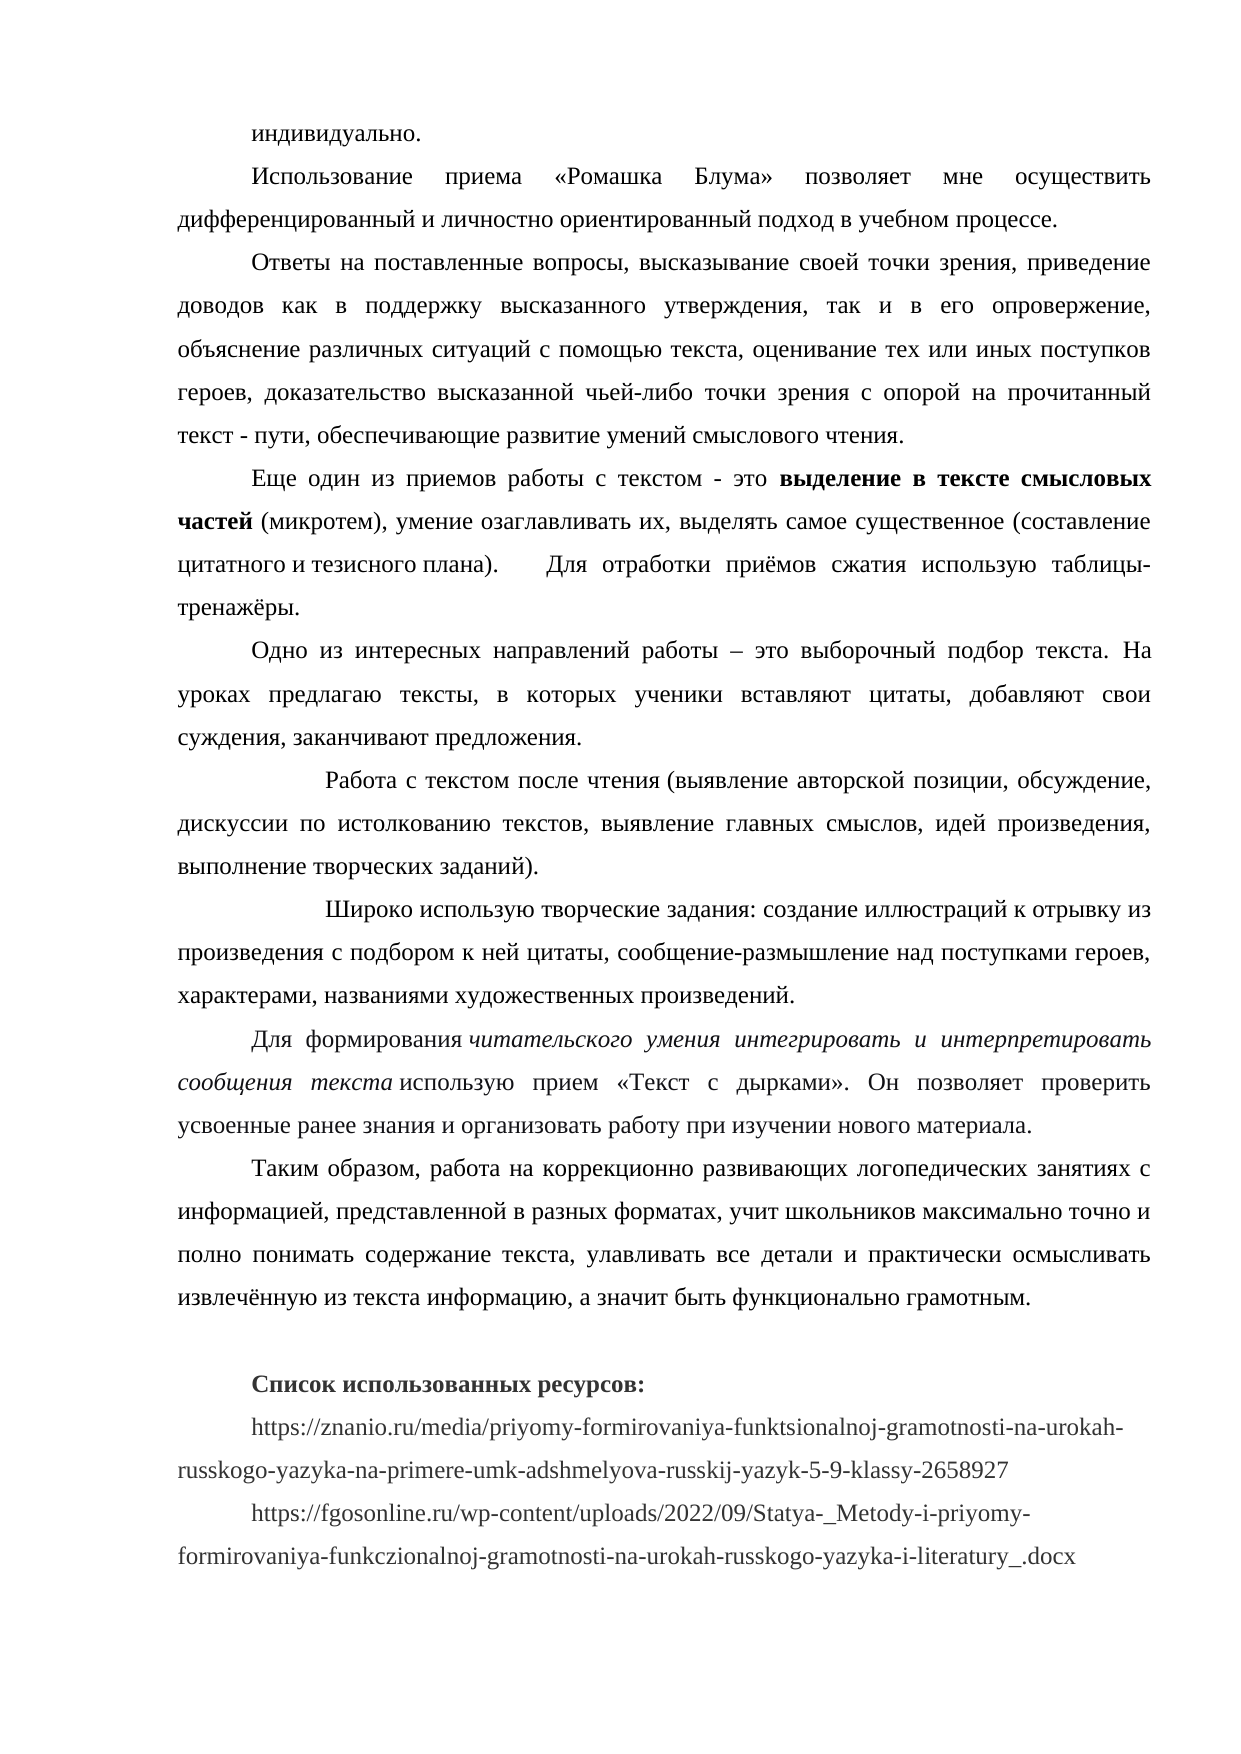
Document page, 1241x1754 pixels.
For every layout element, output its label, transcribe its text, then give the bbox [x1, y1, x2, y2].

text Работа с текстом после чтения (выявление авторской позиции, обсуждение, дискуссии по истолкованию текстов, выявление главных смыслов, идей произведения, выполнение творческих заданий). [177, 765, 1152, 880]
text Таким образом, работа на коррекционно развивающих логопедических занятиях с информацией, представленной в разных форматах, учит школьников максимально точно и полно понимать содержание текста, улавливать все детали и практически осмысливать извлечённую из текста информацию, а значит быть функционально грамотным. [177, 1153, 1152, 1311]
text Использование приема «Ромашка Блума» позволяет мне осуществить дифференцированный и личностно ориентированный подход в учебном процессе. [177, 161, 1152, 233]
text Широко использую творческие задания: создание иллюстраций к отрывку из произведения с подбором к ней цитаты, сообщение-размышление над поступками героев, характерами, названиями художественных произведений. [177, 894, 1152, 1009]
text Список использованных ресурсов: [177, 1369, 1152, 1397]
text https://fgosonline.ru/wp-content/uploads/2022/09/Statya-_Metody-i-priyomy-formirovaniya-funkczionalnoj-gramotnosti-na-urokah-russkogo-yazyka-i-literatury_.docx [177, 1498, 1152, 1570]
text Для формирования читательского умения интегрировать и интерпретировать сообщения текста использую прием «Текст с дырками». Он позволяет проверить усвоенные ранее знания и организовать работу при изучении нового материала. [177, 1024, 1152, 1139]
text Ответы на поставленные вопросы, высказывание своей точки зрения, приведение доводов как в поддержку высказанного утверждения, так и в его опровержение, объяснение различных ситуаций с помощью текста, оценивание тех или иных поступков героев, доказательство высказанной чьей-либо точки зрения с опорой на прочитанный текст - пути, обеспечивающие развитие умений смыслового чтения. [177, 247, 1152, 449]
text индивидуально. [177, 118, 1152, 147]
text https://znanio.ru/media/priyomy-formirovaniya-funktsionalnoj-gramotnosti-na-urokah-russkogo-yazyka-na-primere-umk-adshmelyova-russkij-yazyk-5-9-klassy-2658927 [177, 1412, 1152, 1484]
text Одно из интересных направлений работы – это выборочный подбор текста. На уроках предлагаю тексты, в которых ученики вставляют цитаты, добавляют свои суждения, заканчивают предложения. [177, 636, 1152, 751]
text Еще один из приемов работы с текстом - это выделение в тексте смысловых частей (микротем), умение озаглавливать их, выделять самое существенное (составление цитатного и тезисного плана). Для отработки приёмов сжатия использую таблицы-тренажёры. [177, 463, 1152, 621]
